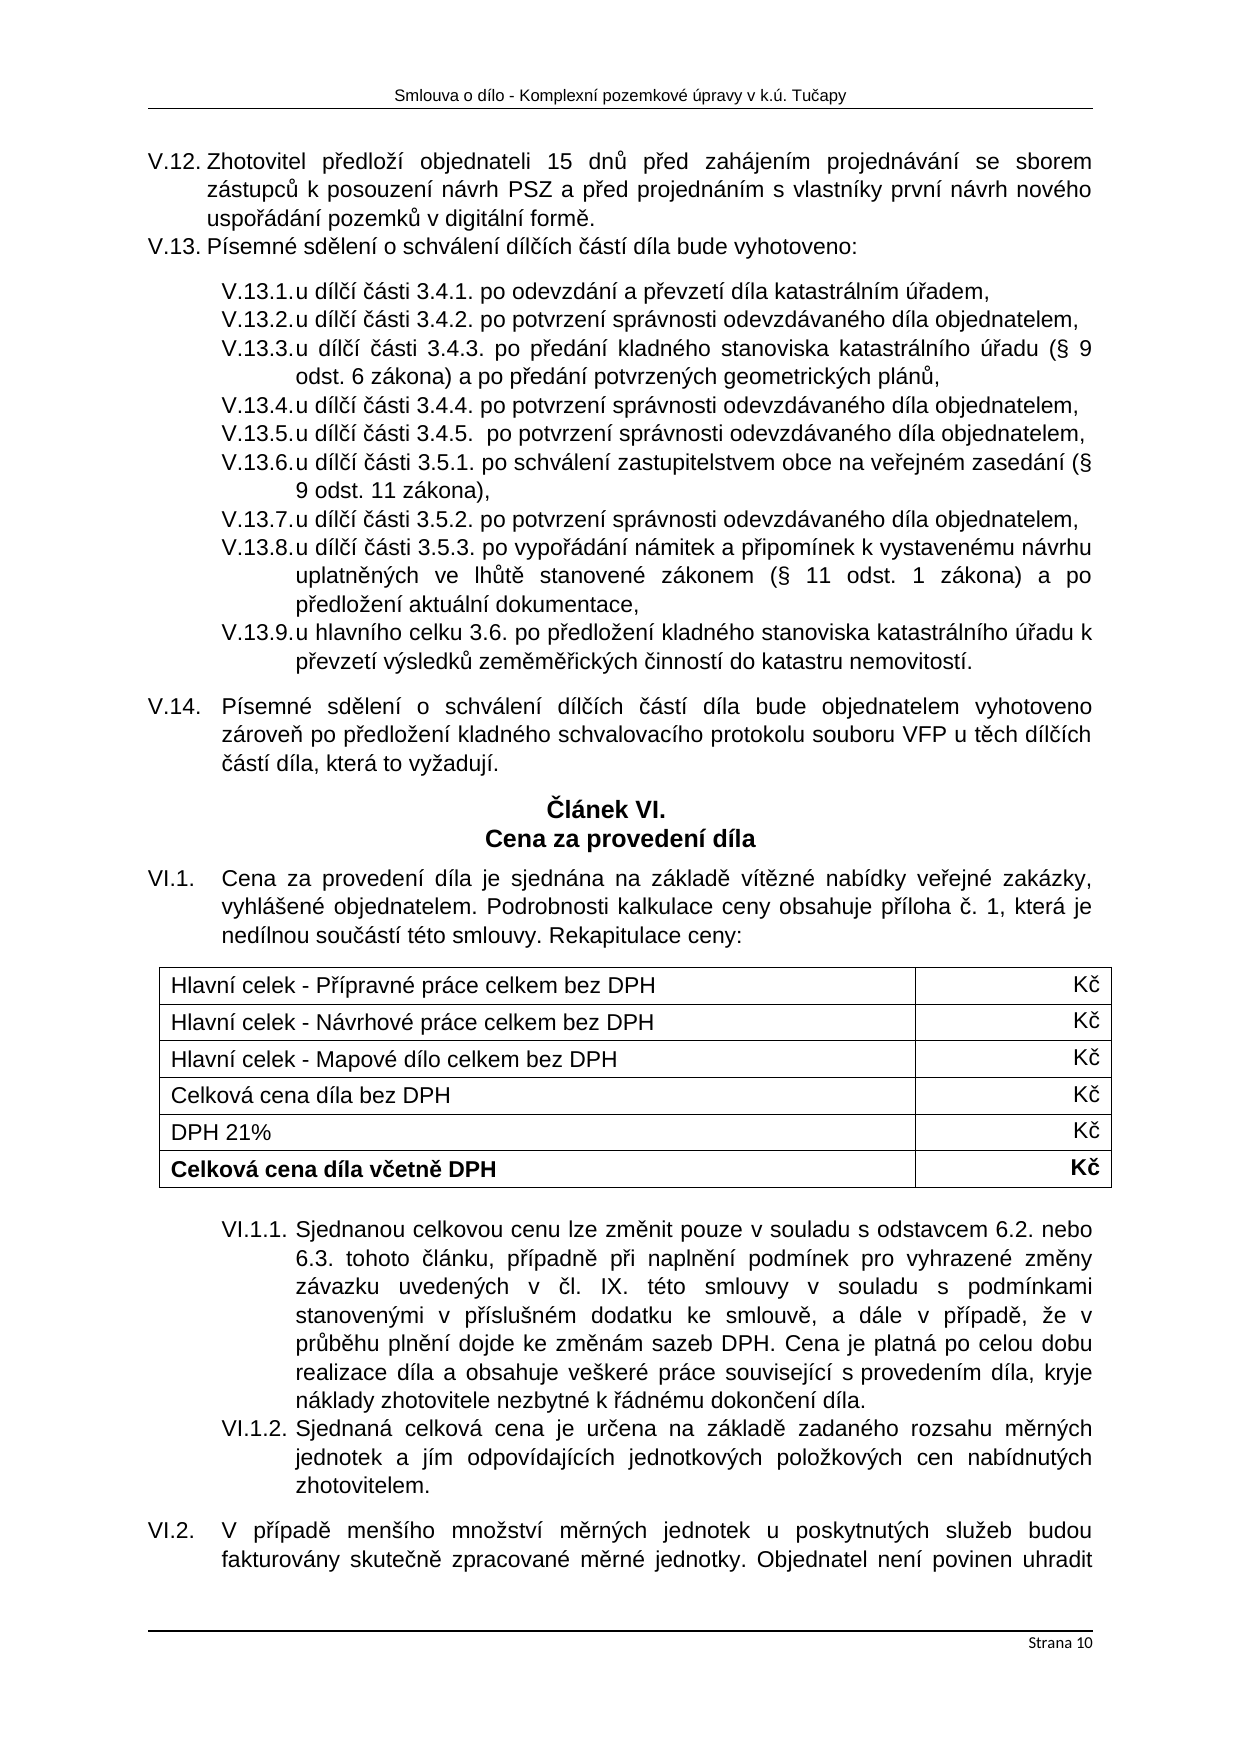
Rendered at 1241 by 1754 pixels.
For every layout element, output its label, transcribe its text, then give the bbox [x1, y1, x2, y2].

list Písemné sdělení o schválení dílčích částí díla bude objednatelem vyhotoveno zároveň po předložení kladného schvalovacího protokolu souboru VFP u těch dílčích částí díla, která to vyžadují. [148, 693, 1093, 776]
table_cell Hlavní celek - Mapové dílo celkem bez DPH [160, 1041, 915, 1077]
text u dílčí části 3.4.3. po předání kladného stanoviska katastrálního úřadu (§ 9 odst. 6 zákona) a po předání potvrzených geometrických plánů, [221, 335, 1093, 390]
subtitle Cena za provedení díla [148, 795, 1093, 852]
text u dílčí části 3.4.2. po potvrzení správnosti odevzdávaného díla objednatelem, [221, 306, 1093, 333]
table_cell Hlavní celek - Návrhové práce celkem bez DPH [160, 1005, 915, 1040]
list Písemné sdělení o schválení dílčích částí díla bude vyhotoveno: [148, 233, 1093, 259]
text Sjednanou celkovou cenu lze změnit pouze v souladu s odstavcem 6.2. nebo 6.3. tohoto článku, případně při naplnění podmínek pro vyhrazené změny závazku uvedených v čl. IX. této smlouvy v souladu s podmínkami stanovenými v příslušném dodatku ke smlouvě, a dále v případě, že v průběhu plnění dojde ke změnám sazeb DPH. Cena je platná po celou dobu realizace díla a obsahuje veškeré práce související s provedením díla, kryje náklady zhotovitele nezbytné k řádnému dokončení díla. [221, 1216, 1093, 1413]
text u hlavního celku 3.6. po předložení kladného stanoviska katastrálního úřadu k převzetí výsledků zeměměřických činností do katastru nemovitostí. [221, 619, 1093, 674]
text u dílčí části 3.4.1. po odevzdání a převzetí díla katastrálním úřadem, [221, 278, 1093, 304]
text u dílčí části 3.4.5. po potvrzení správnosti odevzdávaného díla objednatelem, [221, 420, 1093, 447]
table_header Hlavní celek - Přípravné práce celkem bez DPH [160, 968, 915, 1003]
table_cell DPH 21% [160, 1115, 915, 1150]
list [148, 1517, 1093, 1572]
text u dílčí části 3.5.2. po potvrzení správnosti odevzdávaného díla objednatelem, [221, 506, 1093, 532]
text u dílčí části 3.4.4. po potvrzení správnosti odevzdávaného díla objednatelem, [221, 392, 1093, 418]
table_header Kč [916, 968, 1111, 1003]
text u dílčí části 3.5.1. po schválení zastupitelstvem obce na veřejném zasedání (§ 9 odst. 11 zákona), [221, 449, 1093, 503]
list Cena za provedení díla je sjednána na základě vítězné nabídky veřejné zakázky, vyhlášené objednatelem. Podrobnosti kalkulace ceny obsahuje příloha č. 1, která je nedílnou součástí této smlouvy. Rekapitulace ceny: [148, 865, 1093, 948]
table_cell Kč [916, 1078, 1111, 1113]
table_cell Kč [916, 1115, 1111, 1150]
table_cell Kč [916, 1041, 1111, 1077]
text u dílčí části 3.5.3. po vypořádání námitek a připomínek k vystavenému návrhu uplatněných ve lhůtě stanovené zákonem (§ 11 odst. 1 zákona) a po předložení aktuální dokumentace, [221, 534, 1093, 617]
table_cell Celková cena díla včetně DPH [160, 1151, 915, 1187]
text Sjednaná celková cena je určena na základě zadaného rozsahu měrných jednotek a jím odpovídajících jednotkových položkových cen nabídnutých zhotovitelem. [221, 1415, 1093, 1498]
table_cell Kč [916, 1151, 1111, 1187]
table_cell Kč [916, 1005, 1111, 1040]
list Zhotovitel předloží objednateli 15 dnů před zahájením projednávání se sborem zástupců k posouzení návrh PSZ a před projednáním s vlastníky první návrh nového uspořádání pozemků v digitální formě. [148, 148, 1093, 231]
table_cell Celková cena díla bez DPH [160, 1078, 915, 1113]
